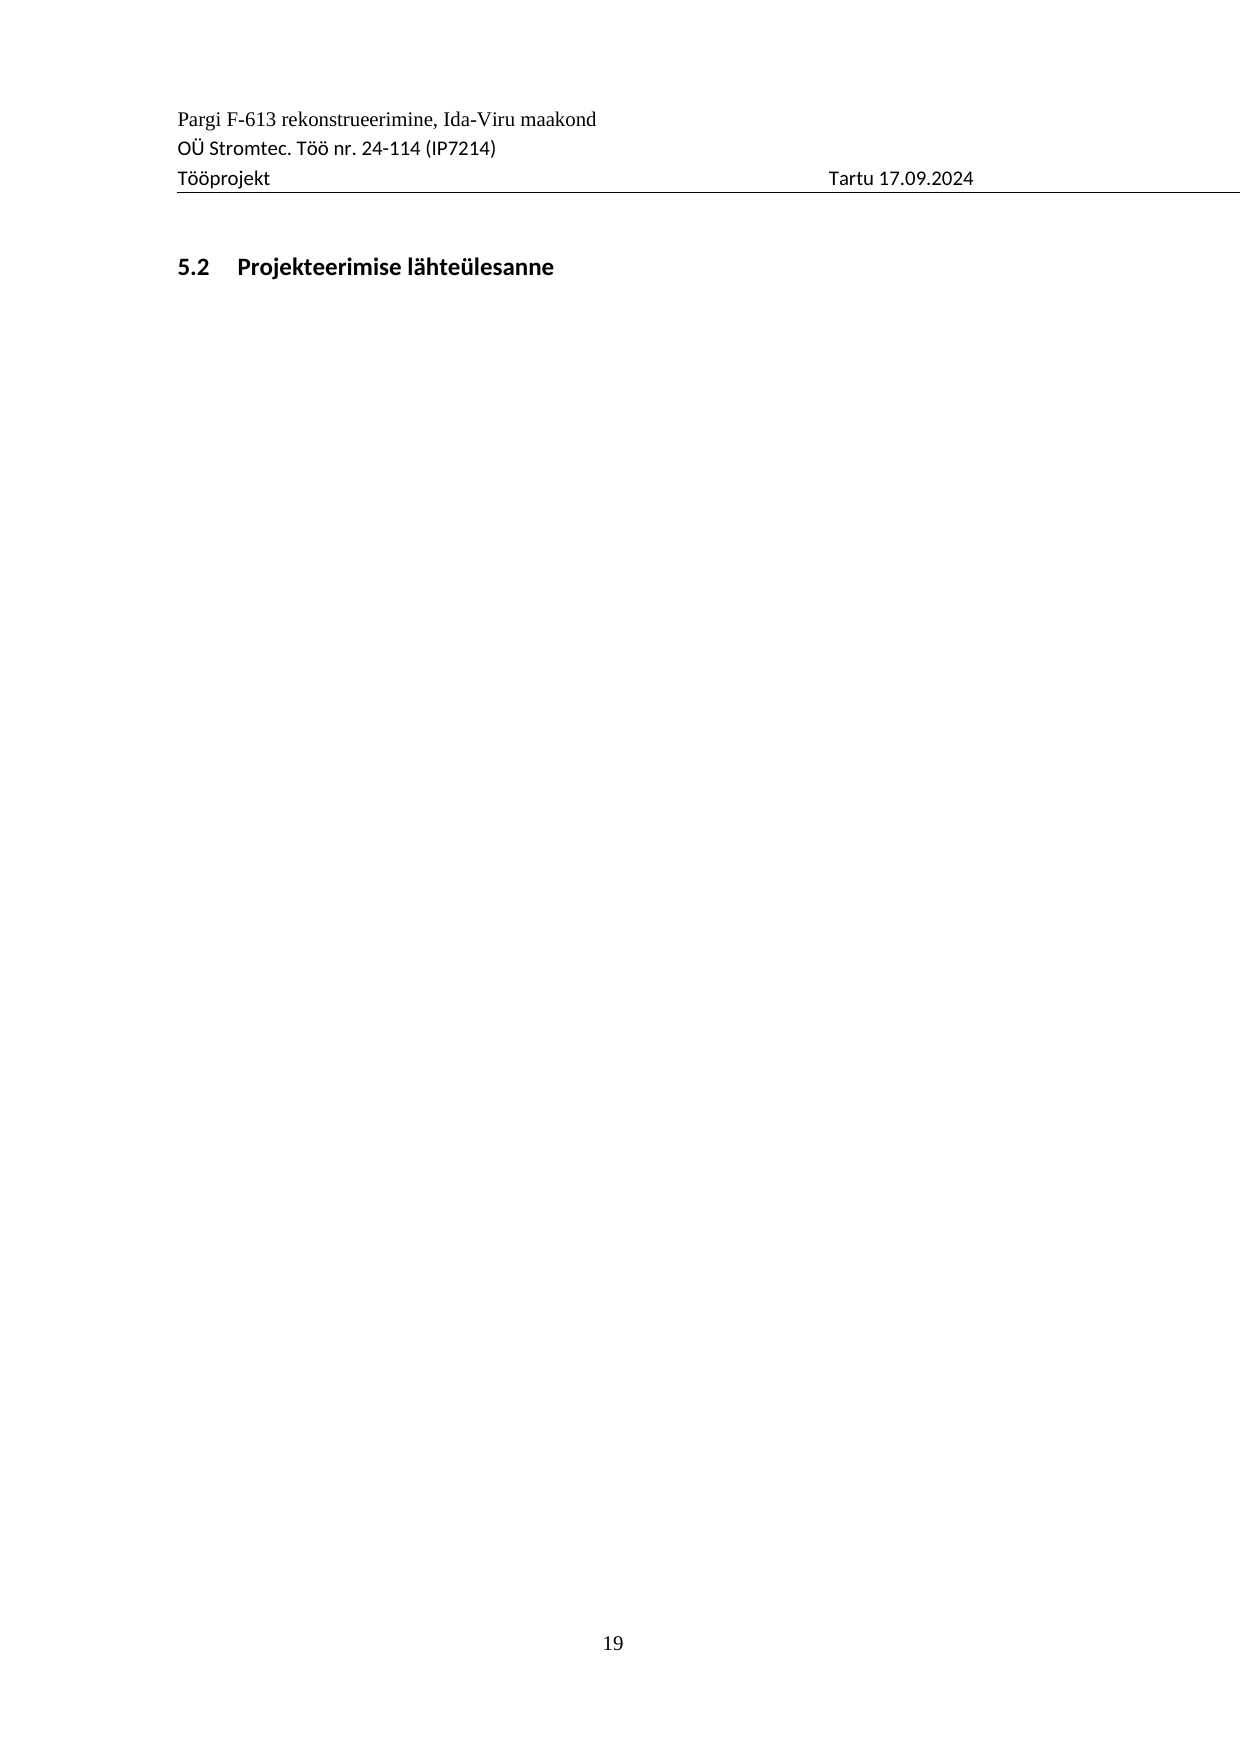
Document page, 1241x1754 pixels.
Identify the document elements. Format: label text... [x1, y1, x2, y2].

subtitle Projekteerimise lähteülesanne [177, 252, 1096, 282]
